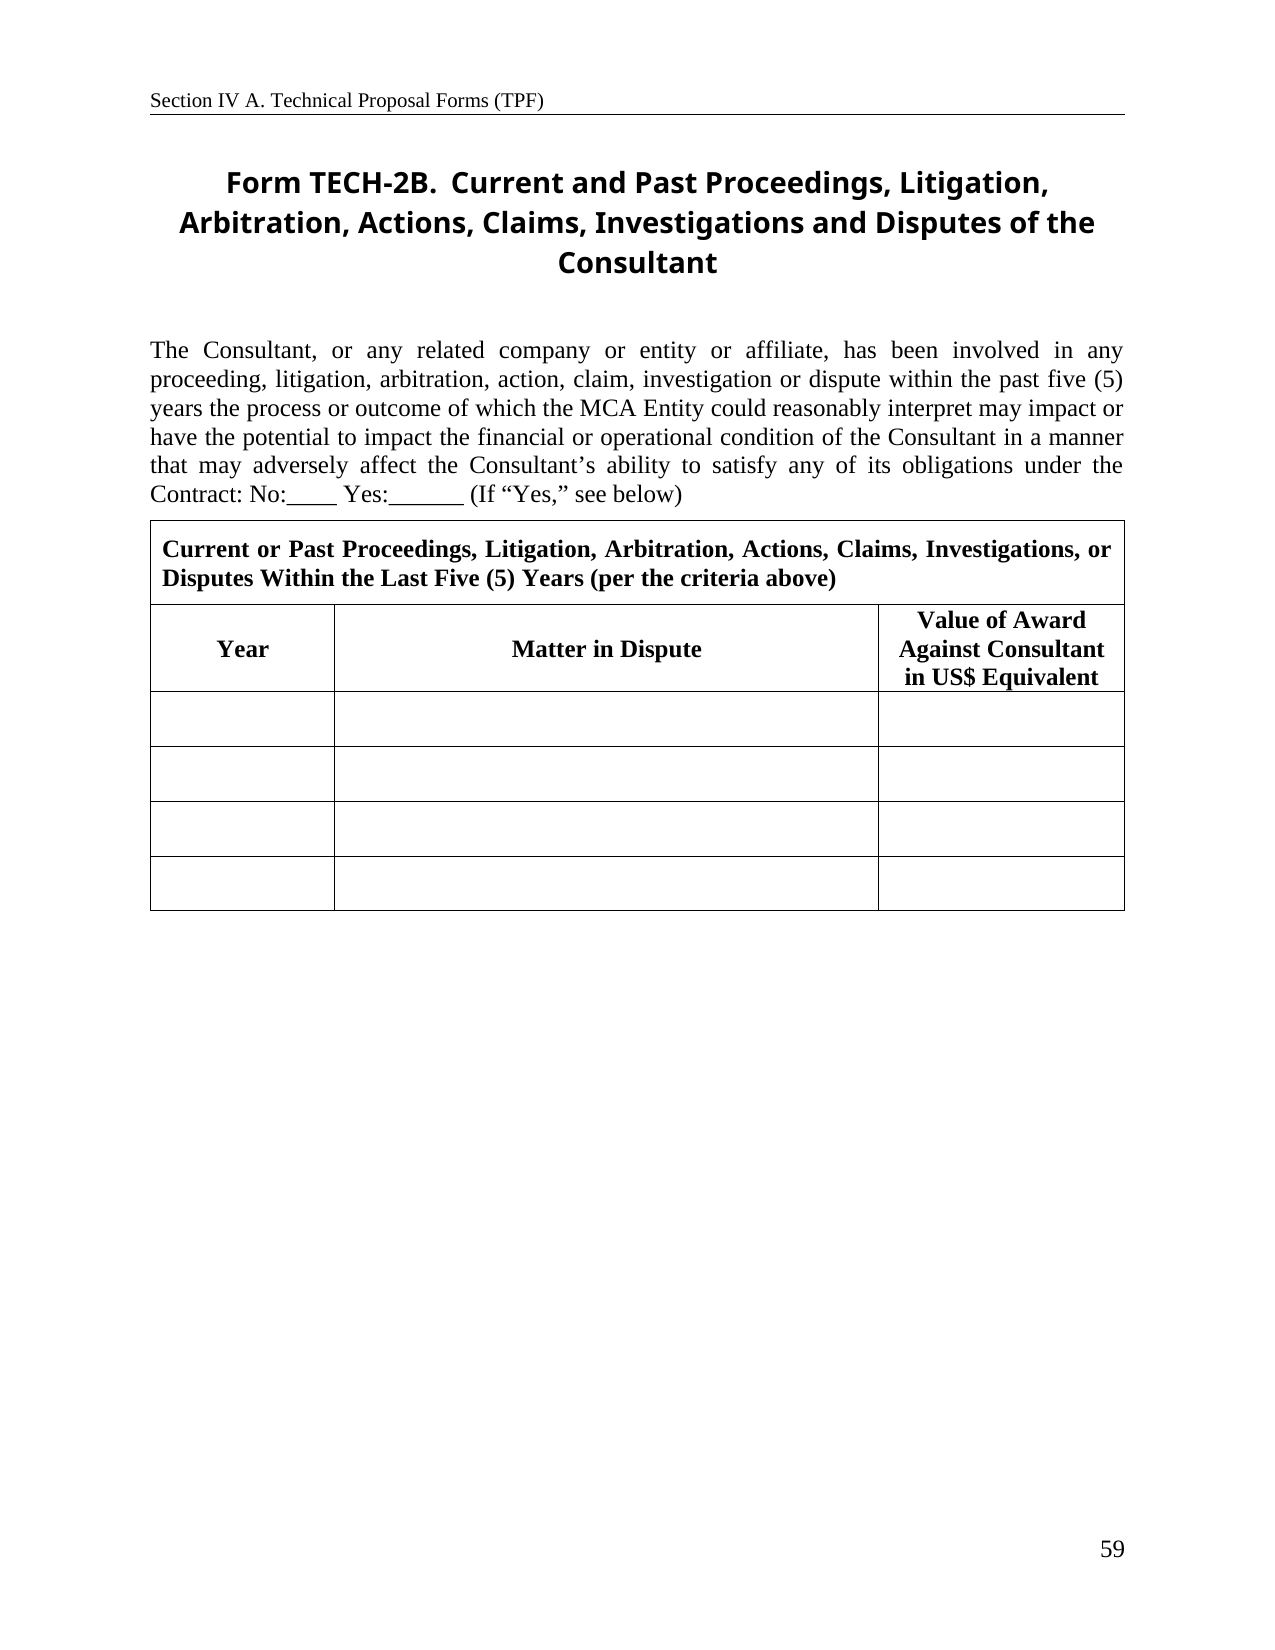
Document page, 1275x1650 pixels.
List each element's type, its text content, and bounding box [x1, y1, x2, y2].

table_cell [151, 802, 334, 856]
table_cell [879, 802, 1124, 856]
table_cell [879, 692, 1124, 746]
table_cell [879, 857, 1124, 910]
table_cell Year [151, 605, 334, 691]
table_cell [335, 802, 878, 856]
table_cell [151, 857, 334, 910]
table_cell [335, 692, 878, 746]
table_cell [151, 747, 334, 801]
table_cell [151, 692, 334, 746]
subtitle Form TECH-2B. Current and Past Proceedings, Litigation, Arbitration, Actions, Claims, Investigations and Disputes of the Consultant [150, 162, 1125, 282]
table_cell [335, 857, 878, 910]
text The Consultant, or any related company or entity or affiliate, has been involved in any proceeding, litigation, arbitration, action, claim, investigation or dispute within the past five (5) years the process or outcome of which the MCA Entity could reasonably interpret may impact or have the potential to impact the financial or operational condition of the Consultant in a manner that may adversely affect the Consultant’s ability to satisfy any of its obligations under the Contract: No:____ Yes:______ (If “Yes,” see below) [150, 335, 1125, 508]
table_cell [335, 747, 878, 801]
table_cell Matter in Dispute [335, 605, 878, 691]
table_header Current or Past Proceedings, Litigation, Arbitration, Actions, Claims, Investigations, or Disputes Within the Last Five (5) Years (per the criteria above) [151, 521, 1124, 604]
table_cell Value of Award Against Consultant in US$ Equivalent [879, 605, 1124, 691]
table_cell [879, 747, 1124, 801]
